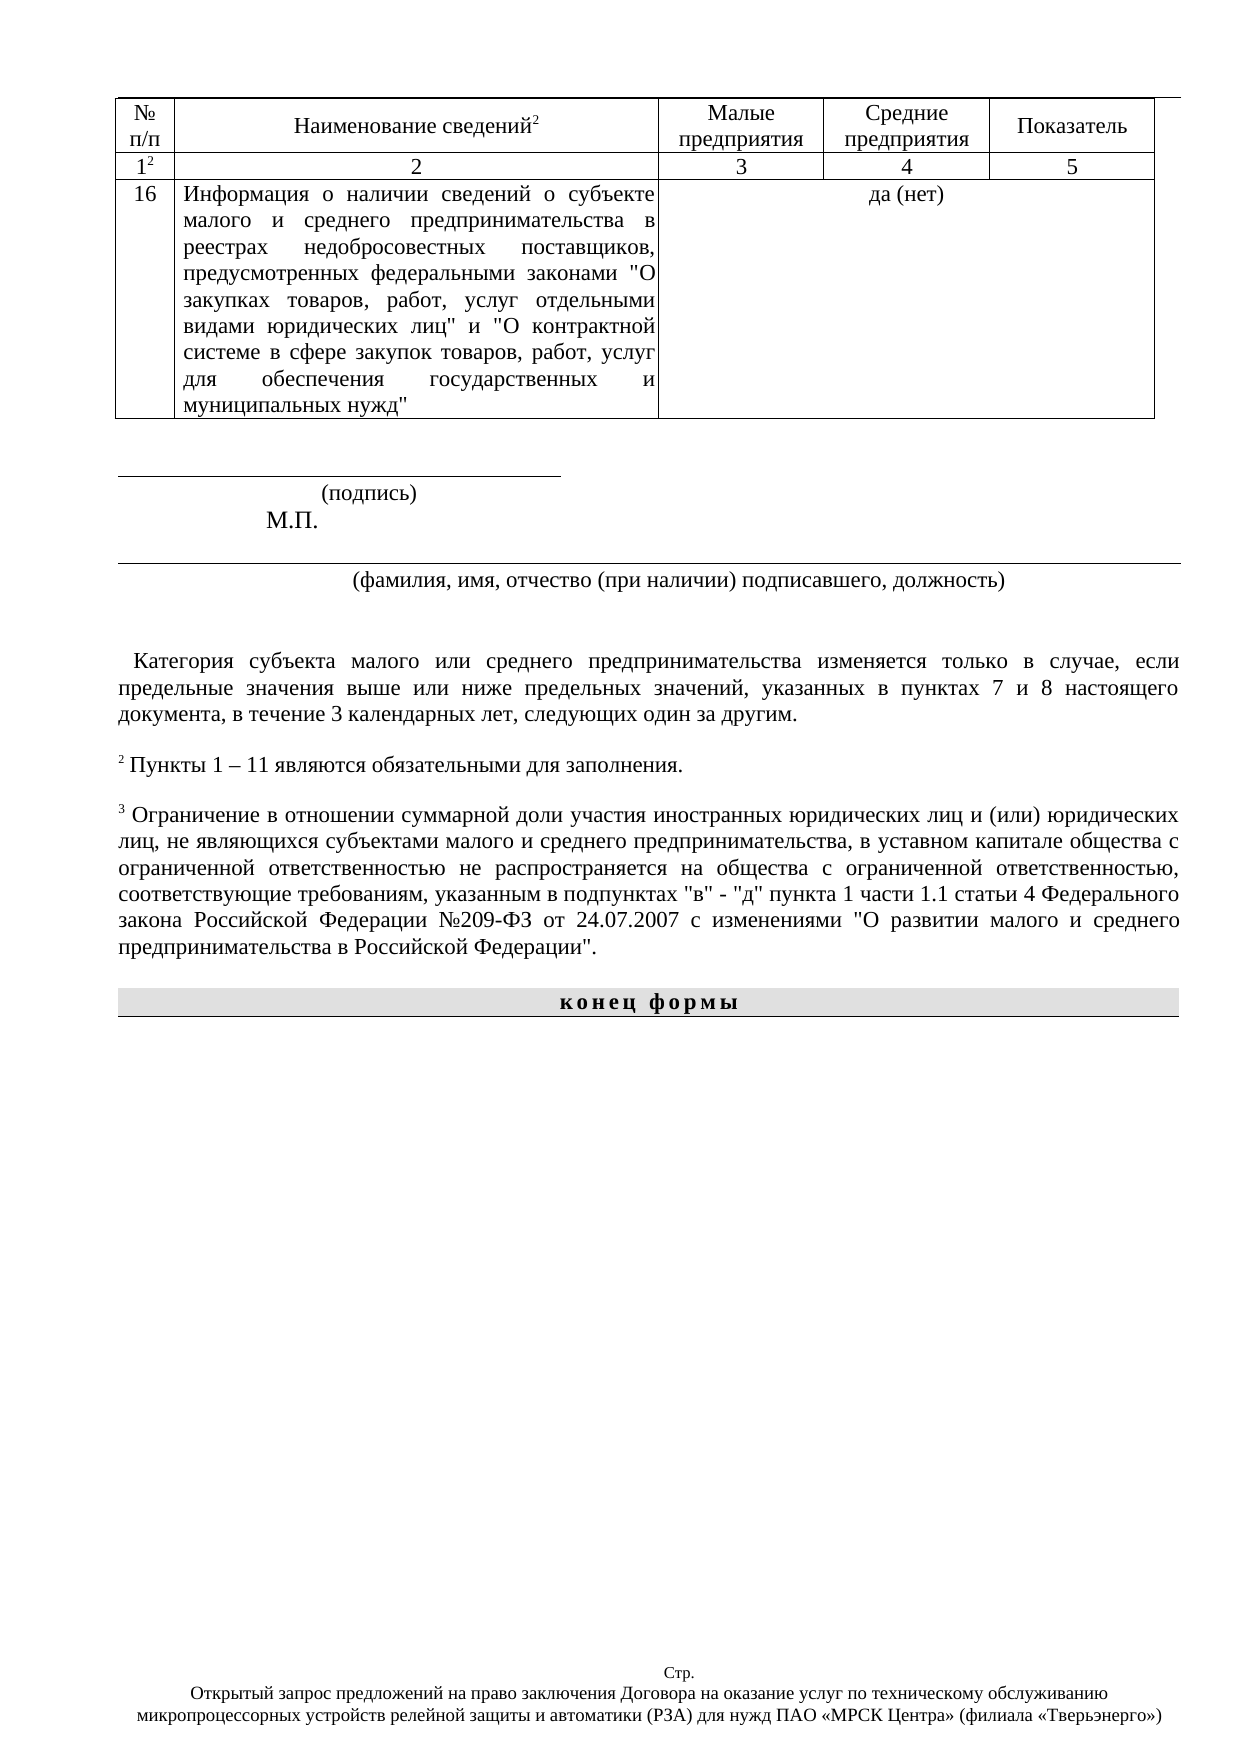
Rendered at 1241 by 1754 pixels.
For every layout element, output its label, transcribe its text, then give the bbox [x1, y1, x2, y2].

text (фамилия, имя, отчество (при наличии) подписавшего, должность) [118, 564, 1181, 592]
table_cell 16 [116, 180, 174, 417]
table_cell да (нет) [659, 180, 1154, 417]
text конец формы [118, 988, 1179, 1016]
table_cell 5 [990, 153, 1154, 179]
text (подпись) [118, 477, 561, 505]
table_header Показатель [990, 99, 1154, 152]
table_header № п/п [116, 99, 174, 152]
text М.П. [207, 505, 1181, 534]
table_header Средние предприятия [824, 99, 989, 152]
text 2 Пункты 1 – 11 являются обязательными для заполнения. [118, 751, 1181, 777]
text 3 Ограничение в отношении суммарной доли участия иностранных юридических лиц и (или) юридических лиц, не являющихся субъектами малого и среднего предпринимательства, в уставном капитале общества с ограниченной ответственностью не распространяется на общества с ограниченной ответственностью, соответствующие требованиям, указанным в подпунктах "в" - "д" пункта 1 части 1.1 статьи 4 Федерального закона Российской Федерации №209-ФЗ от 24.07.2007 с изменениями "О развитии малого и среднего предпринимательства в Российской Федерации". [118, 801, 1181, 959]
table_cell 12 [116, 153, 174, 179]
table_cell Информация о наличии сведений о субъекте малого и среднего предпринимательства в реестрах недобросовестных поставщиков, предусмотренных федеральными законами "О закупках товаров, работ, услуг отдельными видами юридических лиц" и "О контрактной системе в сфере закупок товаров, работ, услуг для обеспечения государственных и муниципальных нужд" [175, 180, 658, 417]
table_header Наименование сведений2 [175, 99, 658, 152]
table_cell 3 [659, 153, 823, 179]
table_cell 4 [824, 153, 989, 179]
table_cell 2 [175, 153, 658, 179]
table_header Малые предприятия [659, 99, 823, 152]
text Категория субъекта малого или среднего предпринимательства изменяется только в случае, если предельные значения выше или ниже предельных значений, указанных в пунктах 7 и 8 настоящего документа, в течение 3 календарных лет, следующих один за другим. [118, 647, 1181, 727]
